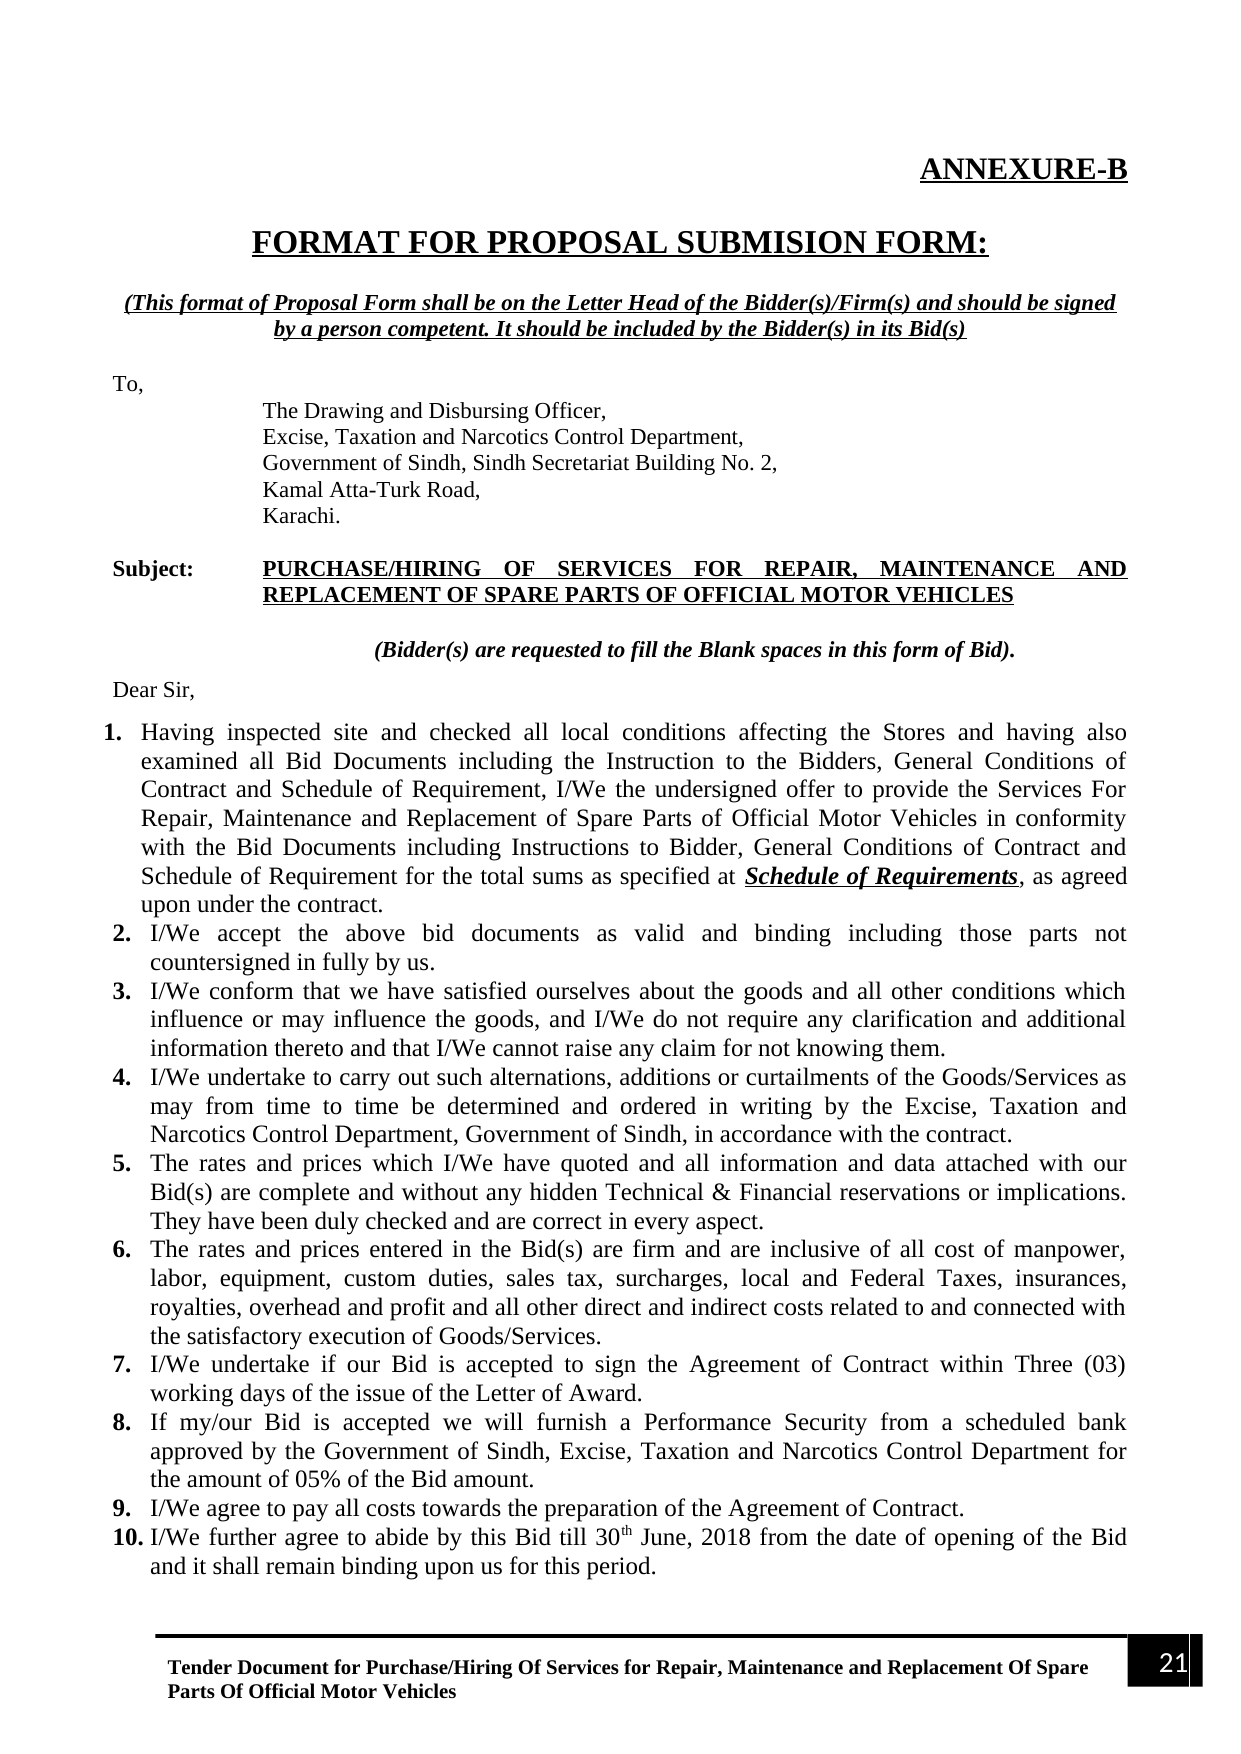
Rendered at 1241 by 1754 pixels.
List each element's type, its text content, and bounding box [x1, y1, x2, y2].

list I/We undertake if our Bid is accepted to sign the Agreement of Contract within Three (03) working days of the issue of the Letter of Award. [112, 1349, 1128, 1407]
list Having inspected site and checked all local conditions affecting the Stores and having also examined all Bid Documents including the Instruction to the Bidders, General Conditions of Contract and Schedule of Requirement, I/We the undersigned offer to provide the Services For Repair, Maintenance and Replacement of Spare Parts of Official Motor Vehicles in conformity with the Bid Documents including Instructions to Bidder, General Conditions of Contract and Schedule of Requirement for the total sums as specified at Schedule of Requirements, as agreed upon under the contract. [103, 717, 1128, 918]
text (Bidder(s) are requested to fill the Blank spaces in this form of Bid). [112, 636, 1128, 662]
text Subject: PURCHASE/HIRING OF SERVICES FOR REPAIR, MAINTENANCE AND REPLACEMENT OF SPARE PARTS OF OFFICIAL MOTOR VEHICLES [112, 555, 1128, 608]
text Karachi. [112, 502, 1128, 528]
list The rates and prices entered in the Bid(s) are firm and are inclusive of all cost of manpower, labor, equipment, custom duties, sales tax, surcharges, local and Federal Taxes, insurances, royalties, overhead and profit and all other direct and indirect costs related to and connected with the satisfactory execution of Goods/Services. [112, 1234, 1128, 1349]
list If my/our Bid is accepted we will furnish a Performance Security from a scheduled bank approved by the Government of Sindh, Excise, Taxation and Narcotics Control Department for the amount of 05% of the Bid amount. [112, 1407, 1128, 1493]
text Government of Sindh, Sindh Secretariat Building No. 2, [187, 449, 1128, 476]
text ANNEXURE-B [112, 150, 1128, 186]
text To, [112, 370, 1128, 397]
list I/We accept the above bid documents as valid and binding including those parts not countersigned in fully by us. [112, 918, 1128, 976]
text Excise, Taxation and Narcotics Control Department, [112, 423, 1128, 449]
list The rates and prices which I/We have quoted and all information and data attached with our Bid(s) are complete and without any hidden Technical & Financial reservations or implications. They have been duly checked and are correct in every aspect. [112, 1148, 1128, 1234]
text The Drawing and Disbursing Officer, [112, 397, 1128, 423]
text FORMAT FOR PROPOSAL SUBMISION FORM: [112, 222, 1128, 260]
list I/We conform that we have satisfied ourselves about the goods and all other conditions which influence or may influence the goods, and I/We do not require any clarification and additional information thereto and that I/We cannot raise any claim for not knowing them. [112, 976, 1128, 1062]
text Kamal Atta-Turk Road, [112, 476, 1128, 502]
list I/We agree to pay all costs towards the preparation of the Agreement of Contract. [112, 1493, 1128, 1522]
list I/We undertake to carry out such alternations, additions or curtailments of the Goods/Services as may from time to time be determined and ordered in writing by the Excise, Taxation and Narcotics Control Department, Government of Sindh, in accordance with the contract. [112, 1062, 1128, 1148]
list I/We further agree to abide by this Bid till 30th June, 2018 from the date of opening of the Bid and it shall remain binding upon us for this period. [112, 1522, 1128, 1579]
text (This format of Proposal Form shall be on the Letter Head of the Bidder(s)/Firm(s) and should be signed by a person competent. It should be included by the Bidder(s) in its Bid(s) [112, 289, 1128, 342]
text Dear Sir, [112, 676, 1128, 703]
